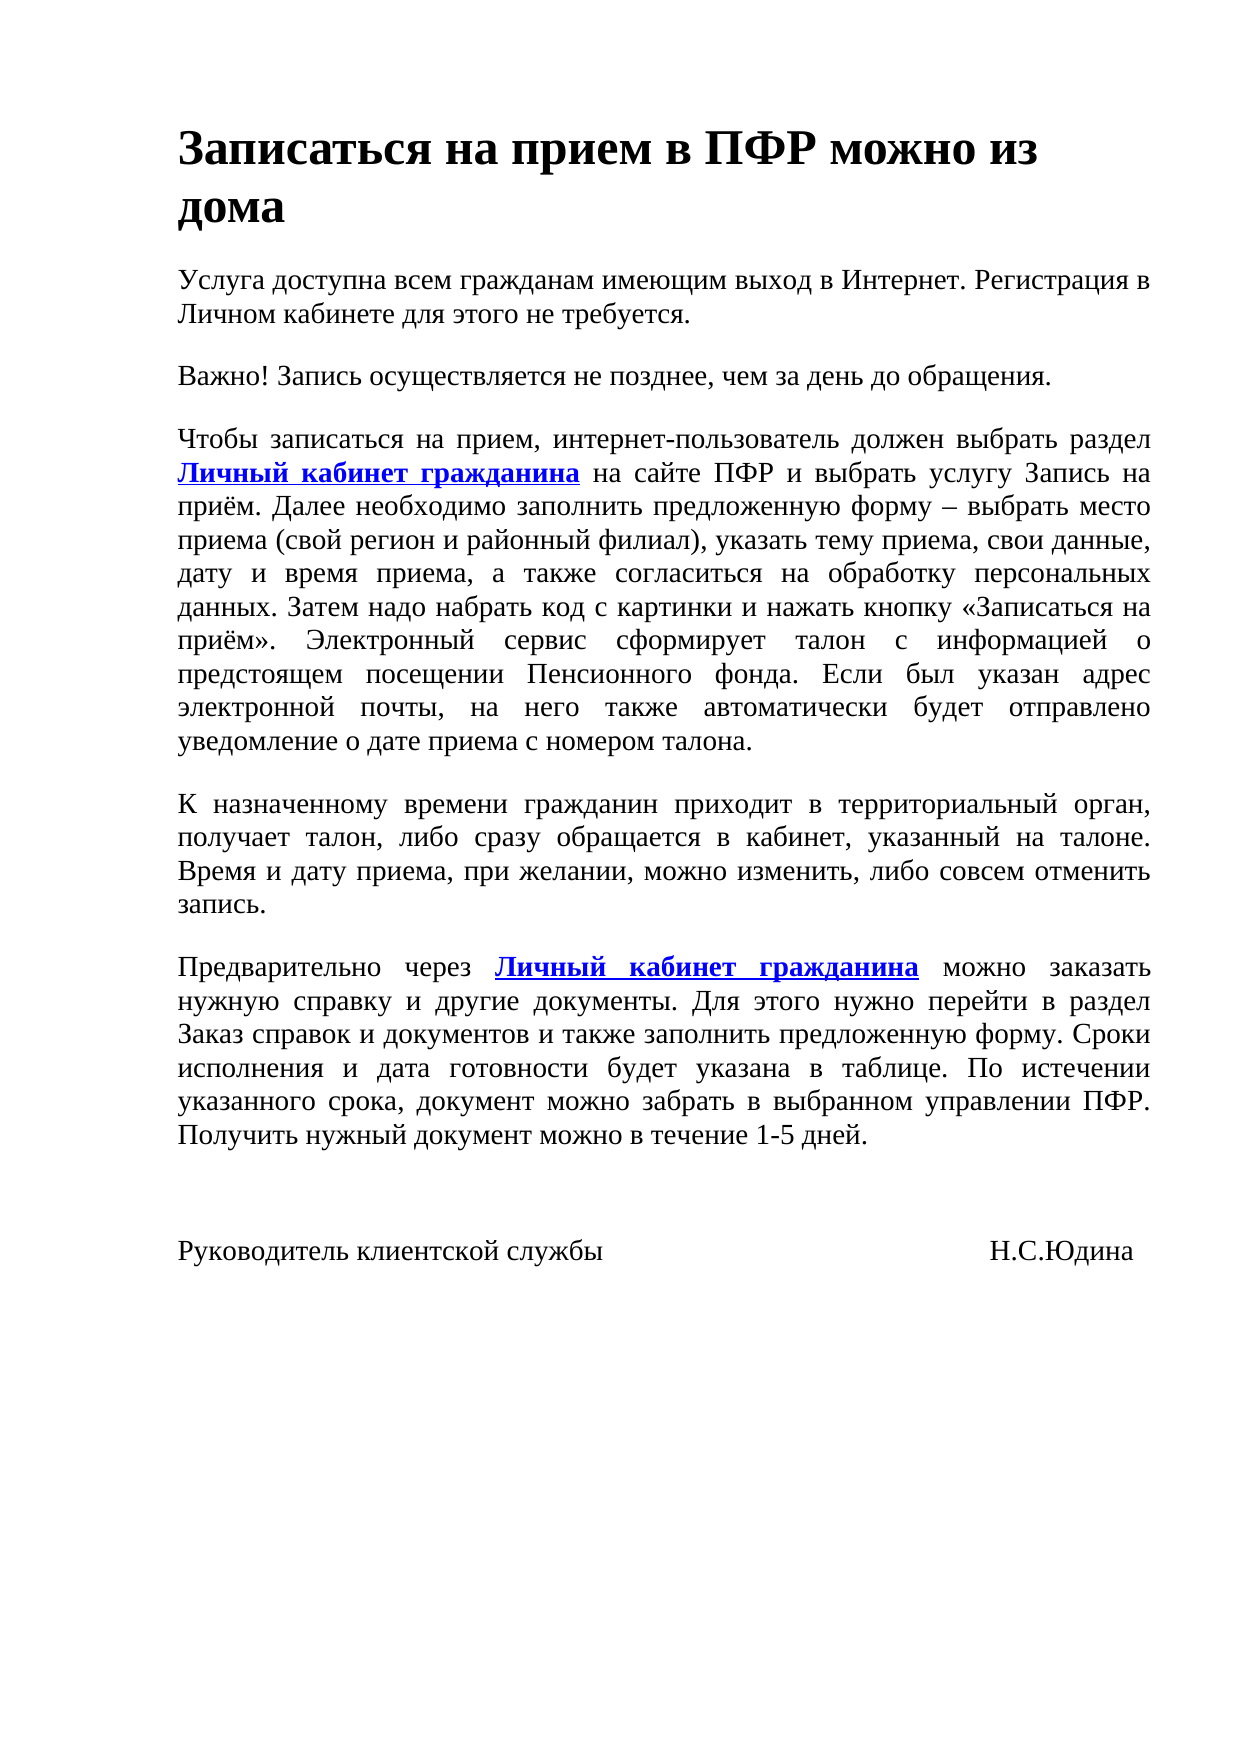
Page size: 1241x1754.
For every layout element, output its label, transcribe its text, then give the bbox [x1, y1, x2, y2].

text Записаться на прием в ПФР можно из дома [177, 118, 1152, 233]
text Важно! Запись осуществляется не позднее, чем за день до обращения. [177, 358, 1152, 392]
text Услуга доступна всем гражданам имеющим выход в Интернет. Регистрация в Личном кабинете для этого не требуется. [177, 262, 1152, 329]
text Чтобы записаться на прием, интернет-пользователь должен выбрать раздел Личный кабинет гражданина на сайте ПФР и выбрать услугу Запись на приём. Далее необходимо заполнить предложенную форму – выбрать место приема (свой регион и районный филиал), указать тему приема, свои данные, дату и время приема, а также согласиться на обработку персональных данных. Затем надо набрать код с картинки и нажать кнопку «Записаться на приём». Электронный сервис сформирует талон с информацией о предстоящем посещении Пенсионного фонда. Если был указан адрес электронной почты, на него также автоматически будет отправлено уведомление о дате приема с номером талона. [177, 421, 1152, 757]
text К назначенному времени гражданин приходит в территориальный орган, получает талон, либо сразу обращается в кабинет, указанный на талоне. Время и дату приема, при желании, можно изменить, либо совсем отменить запись. [177, 786, 1152, 920]
text Предварительно через Личный кабинет гражданина можно заказать нужную справку и другие документы. Для этого нужно перейти в раздел Заказ справок и документов и также заполнить предложенную форму. Сроки исполнения и дата готовности будет указана в таблице. По истечении указанного срока, документ можно забрать в выбранном управлении ПФР. Получить нужный документ можно в течение 1-5 дней. [177, 949, 1152, 1150]
text Руководитель клиентской службы Н.С.Юдина [177, 1233, 1152, 1266]
